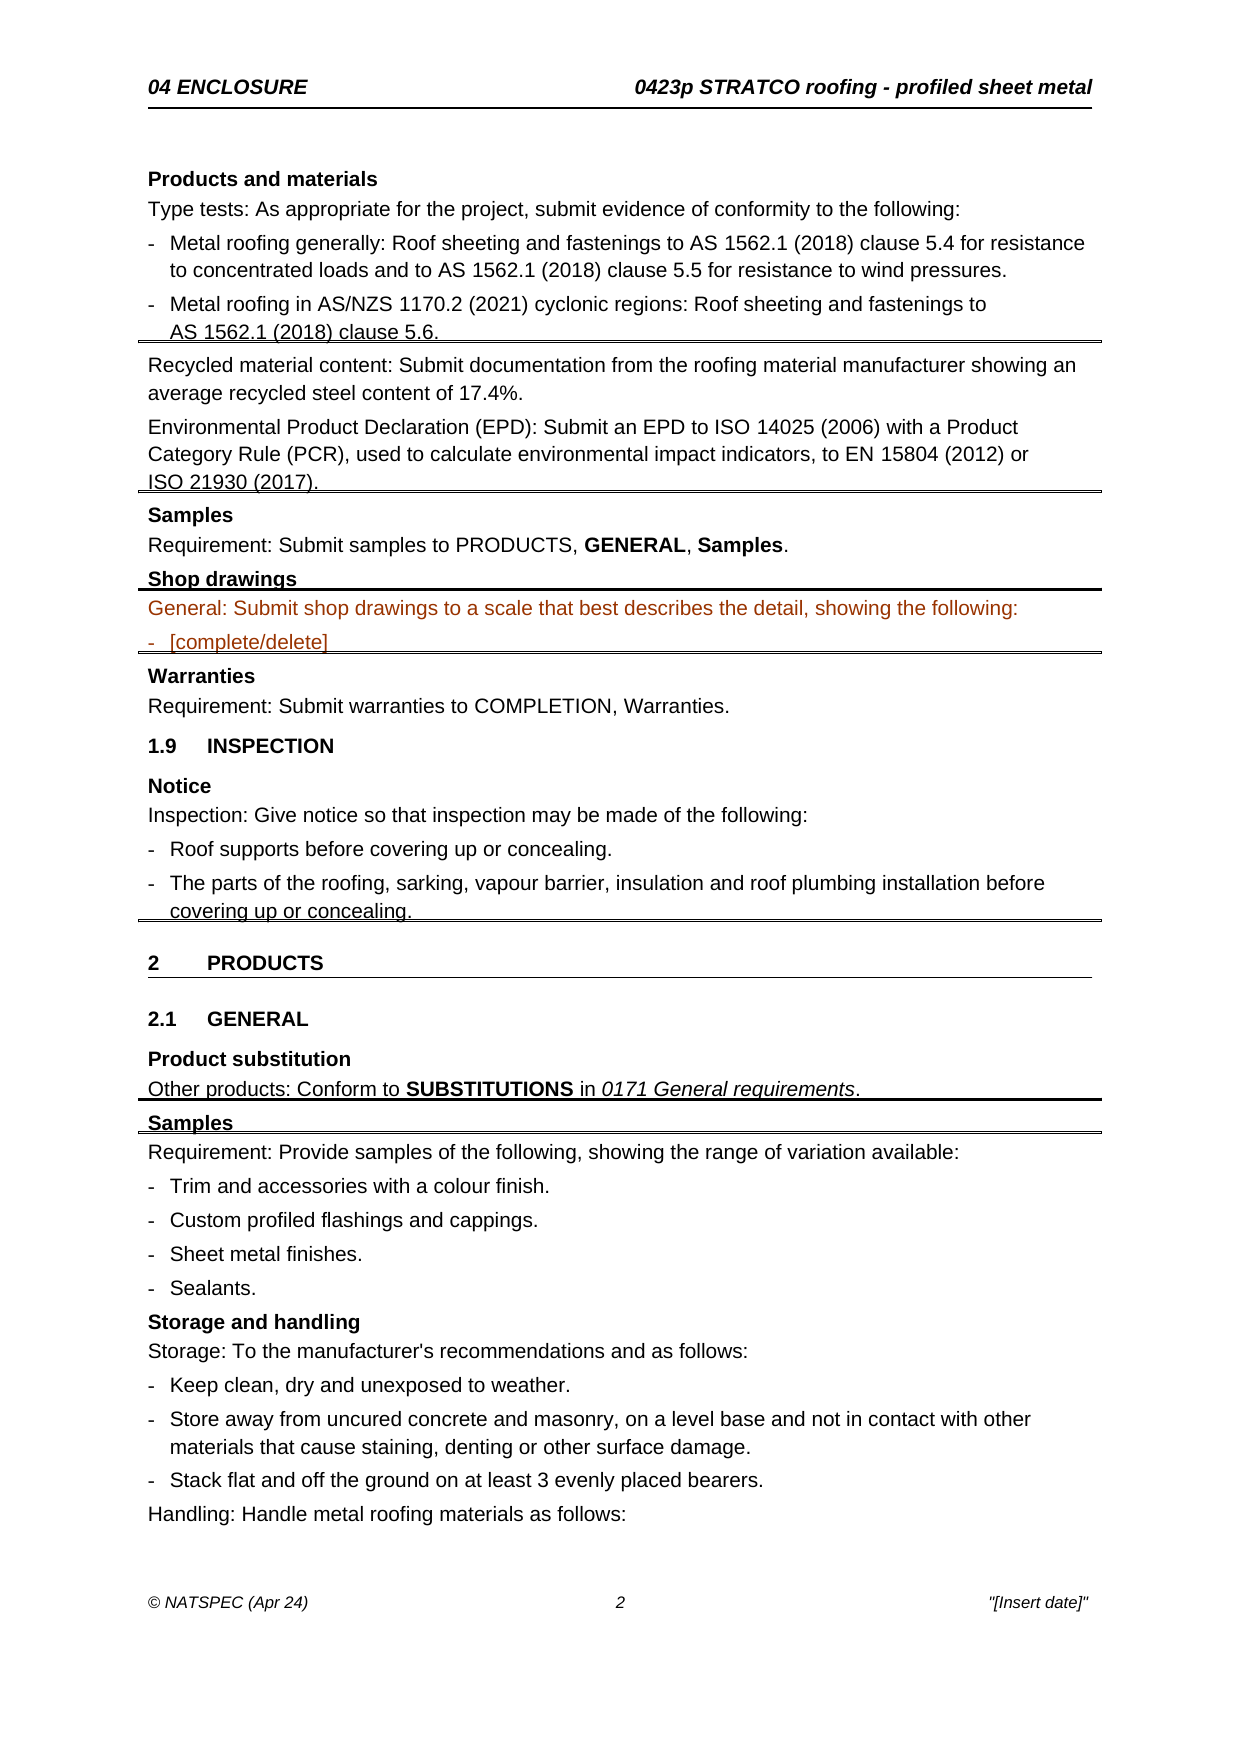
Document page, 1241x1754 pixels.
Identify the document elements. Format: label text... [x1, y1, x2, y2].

text Sealants. [148, 1276, 1092, 1300]
text Stack flat and off the ground on at least 3 evenly placed bearers. [148, 1468, 1092, 1492]
text Metal roofing in AS/NZS 1170.2 (2021) cyclonic regions: Roof sheeting and fastenings to AS 1562.1 (2018) clause 5.6. [148, 292, 1092, 340]
text Type tests: As appropriate for the project, submit evidence of conformity to the following: [148, 197, 1092, 221]
subtitle Products and materials [148, 167, 1092, 191]
text Sheet metal finishes. [148, 1242, 1092, 1266]
text Roof supports before covering up or concealing. [148, 837, 1092, 861]
subtitle Product substitution [148, 1047, 1092, 1071]
text Store away from uncured concrete and masonry, on a level base and not in contact with other materials that cause staining, denting or other surface damage. [148, 1407, 1092, 1458]
text Environmental Product Declaration (EPD): Submit an EPD to ISO 14025 (2006) with a Product Category Rule (PCR), used to calculate environmental impact indicators, to EN 15804 (2012) or ISO 21930 (2017). [148, 414, 1092, 490]
text Trim and accessories with a colour finish. [148, 1174, 1092, 1198]
subtitle Notice [148, 773, 1092, 797]
text Handling: Handle metal roofing materials as follows: [148, 1502, 1092, 1526]
text Requirement: Submit samples to PRODUCTS, GENERAL, Samples. [148, 533, 1092, 557]
text Requirement: Submit warranties to COMPLETION, Warranties. [148, 693, 1092, 717]
subtitle Products [148, 951, 1092, 977]
subtitle Storage and handling [148, 1309, 1092, 1333]
text Keep clean, dry and unexposed to weather. [148, 1373, 1092, 1397]
subtitle General [148, 1007, 1092, 1031]
text The parts of the roofing, sarking, vapour barrier, insulation and roof plumbing installation before covering up or concealing. [148, 871, 1092, 919]
text Recycled material content: Submit documentation from the roofing material manufacturer showing an average recycled steel content of 17.4%. [148, 353, 1092, 405]
text Metal roofing generally: Roof sheeting and fastenings to AS 1562.1 (2018) clause 5.4 for resistance to concentrated loads and to AS 1562.1 (2018) clause 5.5 for resistance to wind pressures. [148, 230, 1092, 282]
text Custom profiled flashings and cappings. [148, 1208, 1092, 1232]
subtitle Samples [148, 1110, 1092, 1131]
text Inspection: Give notice so that inspection may be made of the following: [148, 803, 1092, 827]
subtitle Shop drawings [148, 567, 1092, 588]
text Requirement: Provide samples of the following, showing the range of variation available: [148, 1140, 1092, 1164]
text General: Submit shop drawings to a scale that best describes the detail, showing the following: [148, 596, 1092, 620]
text Storage: To the manufacturer's recommendations and as follows: [148, 1339, 1092, 1363]
subtitle Inspection [148, 733, 1092, 757]
subtitle Samples [148, 503, 1092, 527]
text Other products: Conform to SUBSTITUTIONS in 0171 General requirements. [148, 1077, 1092, 1098]
subtitle Warranties [148, 664, 1092, 688]
